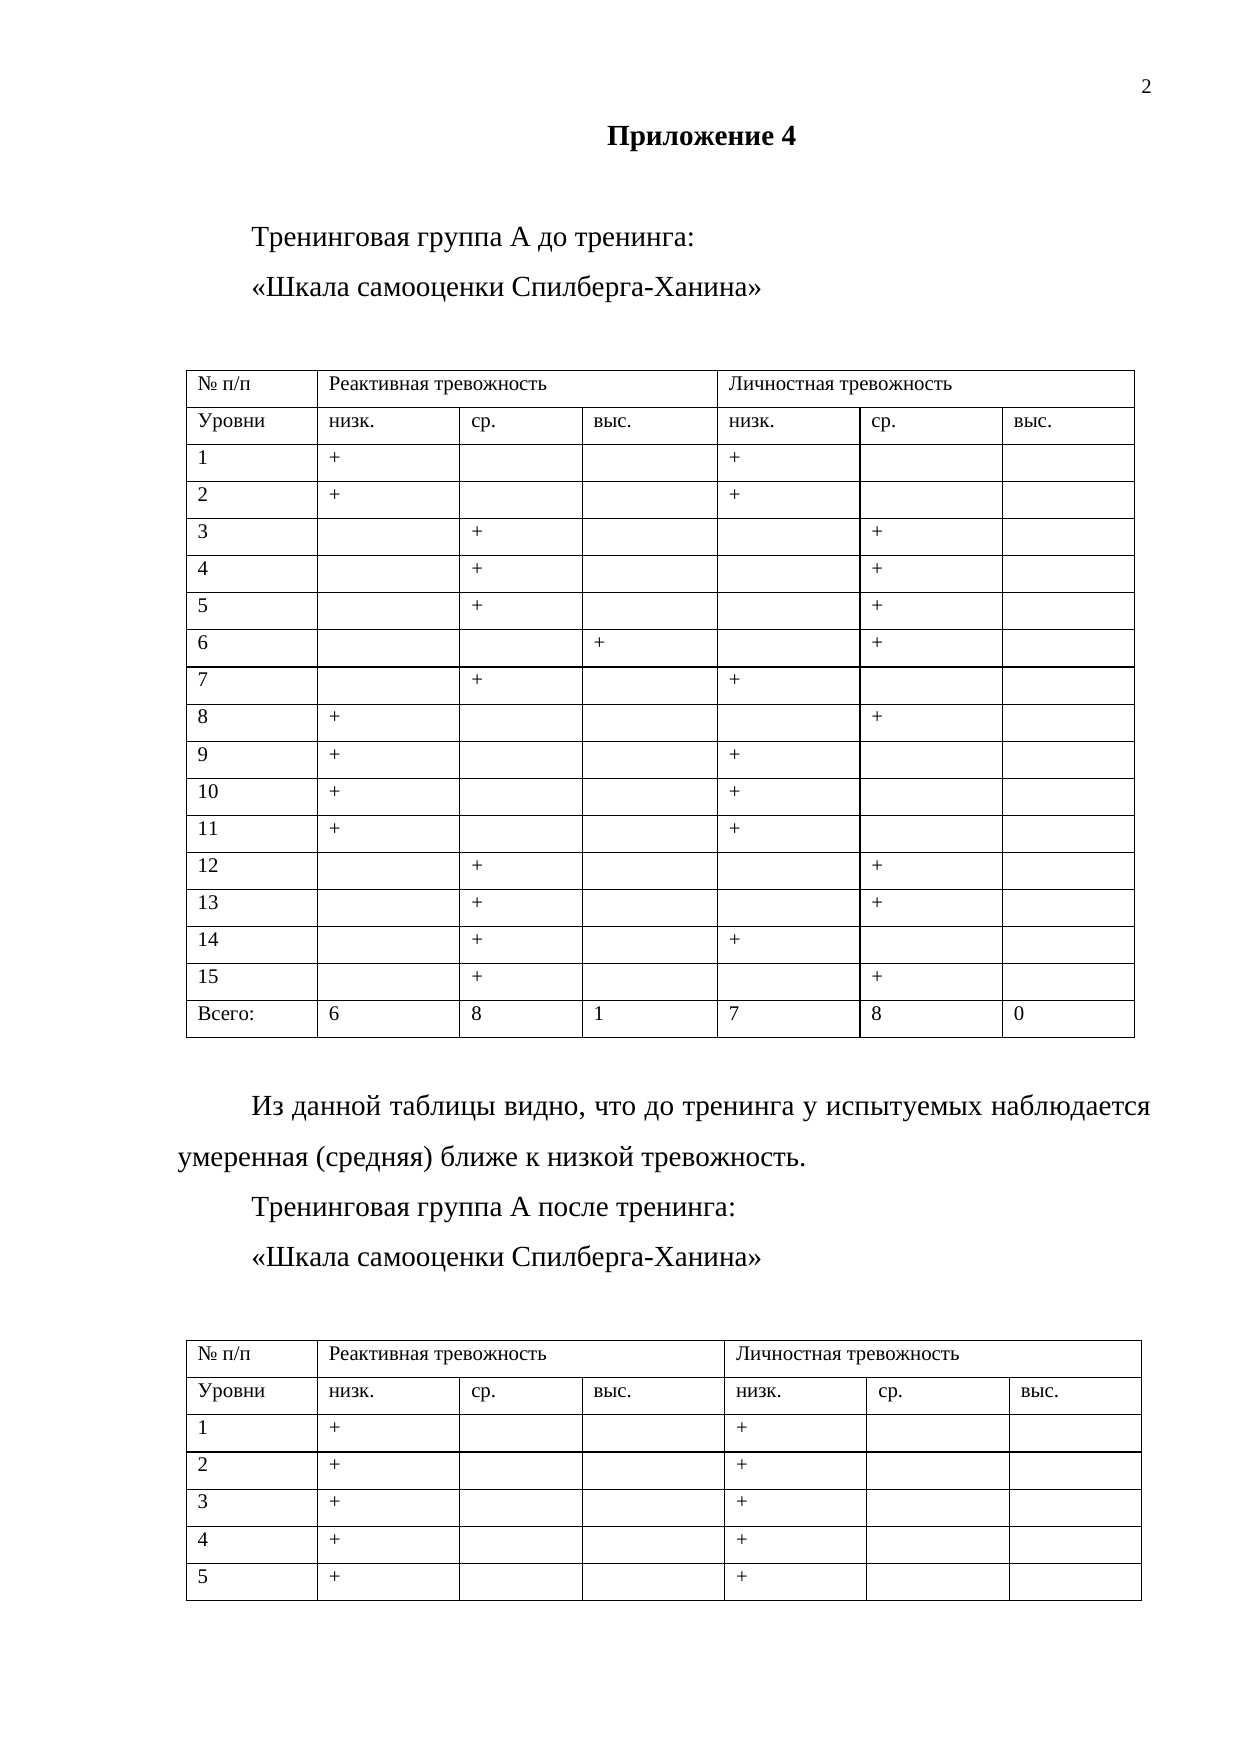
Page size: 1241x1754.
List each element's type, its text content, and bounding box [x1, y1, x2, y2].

table_cell 2 [187, 482, 317, 518]
table_cell [861, 668, 1002, 703]
table_cell [460, 482, 582, 518]
text Приложение 4 [177, 118, 1152, 152]
table_cell + [861, 556, 1002, 592]
table_cell + [718, 779, 859, 815]
table_cell 8 [861, 1001, 1002, 1037]
table_cell [460, 1490, 582, 1526]
table_cell + [861, 630, 1002, 666]
table_cell 8 [460, 1001, 582, 1037]
table_cell [718, 853, 859, 889]
table_cell [583, 779, 717, 815]
table_cell [460, 816, 582, 852]
table_cell 2 [187, 1453, 317, 1488]
table_cell [1003, 779, 1134, 815]
table_cell [867, 1527, 1009, 1563]
table_cell + [318, 1527, 459, 1563]
table_cell 7 [187, 668, 317, 703]
table_cell [1003, 853, 1134, 889]
table_cell [318, 853, 459, 889]
table_cell ср. [460, 1378, 582, 1414]
table_cell выс. [1003, 408, 1134, 444]
table_cell [861, 927, 1002, 963]
table_cell + [318, 816, 459, 852]
table_cell [718, 519, 859, 555]
table_cell [861, 445, 1002, 481]
table_cell 13 [187, 890, 317, 926]
table_cell ср. [861, 408, 1002, 444]
table_cell 5 [187, 1564, 317, 1600]
table_cell [583, 927, 717, 963]
table_cell [583, 556, 717, 592]
table_cell 0 [1003, 1001, 1134, 1037]
table_cell + [725, 1490, 866, 1526]
table_cell Уровни [187, 408, 317, 444]
table_cell + [861, 890, 1002, 926]
table_cell + [460, 593, 582, 629]
table_cell + [460, 927, 582, 963]
table_cell [460, 705, 582, 741]
table_cell [1010, 1527, 1141, 1563]
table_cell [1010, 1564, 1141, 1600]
table_cell [867, 1490, 1009, 1526]
table_cell ср. [460, 408, 582, 444]
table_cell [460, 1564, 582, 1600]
table_cell 4 [187, 556, 317, 592]
table_cell 6 [187, 630, 317, 666]
table_cell 10 [187, 779, 317, 815]
table_cell + [318, 1490, 459, 1526]
table_cell + [583, 630, 717, 666]
table_cell + [460, 890, 582, 926]
table_cell [1003, 705, 1134, 741]
table_cell + [718, 742, 859, 778]
table_cell + [460, 853, 582, 889]
table_cell + [460, 556, 582, 592]
table_cell [460, 779, 582, 815]
table_cell [867, 1415, 1009, 1451]
table_header Личностная тревожность [725, 1341, 1141, 1377]
table_cell [318, 519, 459, 555]
table_cell + [318, 445, 459, 481]
table_cell [460, 1527, 582, 1563]
table_cell 15 [187, 964, 317, 1000]
table_cell 14 [187, 927, 317, 963]
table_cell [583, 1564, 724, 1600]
table_cell [861, 742, 1002, 778]
table_cell низк. [718, 408, 859, 444]
table_cell [1003, 482, 1134, 518]
table_cell [718, 890, 859, 926]
table_cell [1003, 927, 1134, 963]
table_cell [1003, 519, 1134, 555]
table_cell 1 [583, 1001, 717, 1037]
table_cell [1003, 890, 1134, 926]
table_cell низк. [318, 408, 459, 444]
table_header № п/п [187, 1341, 317, 1377]
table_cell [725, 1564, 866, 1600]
table_cell 3 [187, 519, 317, 555]
table_cell + [460, 964, 582, 1000]
table_cell [1003, 816, 1134, 852]
table_cell [460, 630, 582, 666]
table_cell [583, 742, 717, 778]
table_cell + [718, 816, 859, 852]
table_cell 1 [187, 1415, 317, 1451]
table_cell [1003, 593, 1134, 629]
table_cell [1010, 1490, 1141, 1526]
table_cell [1003, 556, 1134, 592]
table_cell 11 [187, 816, 317, 852]
table_header Личностная тревожность [718, 371, 1134, 407]
table_cell 9 [187, 742, 317, 778]
table_cell [861, 482, 1002, 518]
table_header Реактивная тревожность [318, 371, 717, 407]
table_cell [583, 1415, 724, 1451]
table_cell + [318, 705, 459, 741]
table_cell [583, 964, 717, 1000]
table_cell [583, 705, 717, 741]
table_cell Всего: [187, 1001, 317, 1037]
table_cell + [861, 519, 1002, 555]
table_cell + [718, 668, 859, 703]
table_cell [583, 482, 717, 518]
table_cell [583, 668, 717, 703]
table_cell + [318, 482, 459, 518]
table_cell + [725, 1527, 866, 1563]
table_cell [861, 816, 1002, 852]
table_cell [583, 519, 717, 555]
table_cell выс. [583, 1378, 724, 1414]
table_cell [718, 964, 859, 1000]
table_cell + [718, 927, 859, 963]
text «Шкала самооценки Спилберга-Ханина» [177, 1239, 1152, 1273]
table_cell [1010, 1415, 1141, 1451]
table_cell [583, 816, 717, 852]
table_cell [861, 779, 1002, 815]
table_cell 3 [187, 1490, 317, 1526]
table_cell + [318, 742, 459, 778]
table_cell [718, 556, 859, 592]
table_cell [460, 742, 582, 778]
table_cell [718, 705, 859, 741]
table_cell Уровни [187, 1378, 317, 1414]
table_cell [1010, 1453, 1141, 1488]
table_cell [583, 1527, 724, 1563]
table_cell [1003, 445, 1134, 481]
table_cell [460, 445, 582, 481]
table_cell [460, 1453, 582, 1488]
table_cell [318, 668, 459, 703]
text Тренинговая группа А до тренинга: [177, 219, 1152, 252]
table_cell + [861, 593, 1002, 629]
table_cell [318, 593, 459, 629]
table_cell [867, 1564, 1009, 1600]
table_cell [1003, 964, 1134, 1000]
table_cell [583, 445, 717, 481]
table_cell + [318, 1453, 459, 1488]
table_cell [583, 1490, 724, 1526]
table_cell 12 [187, 853, 317, 889]
table_cell 6 [318, 1001, 459, 1037]
table_header Реактивная тревожность [318, 1341, 724, 1377]
table_cell + [460, 519, 582, 555]
table_cell + [861, 705, 1002, 741]
text «Шкала самооценки Спилберга-Ханина» [177, 269, 1152, 303]
table_cell выс. [1010, 1378, 1141, 1414]
table_cell [583, 890, 717, 926]
table_cell 1 [187, 445, 317, 481]
table_cell + [718, 445, 859, 481]
table_cell [318, 630, 459, 666]
table_cell [318, 927, 459, 963]
table_cell низк. [318, 1378, 459, 1414]
table_cell [583, 853, 717, 889]
table_cell + [318, 779, 459, 815]
table_cell низк. [725, 1378, 866, 1414]
table_cell [1003, 742, 1134, 778]
text Тренинговая группа А после тренинга: [177, 1189, 1152, 1223]
table_cell 7 [718, 1001, 859, 1037]
table_cell + [318, 1415, 459, 1451]
table_cell + [460, 668, 582, 703]
table_header № п/п [187, 371, 317, 407]
table_cell 5 [187, 593, 317, 629]
table_cell + [725, 1453, 866, 1488]
table_cell + [725, 1415, 866, 1451]
table_cell + [861, 964, 1002, 1000]
table_cell [318, 964, 459, 1000]
table_cell + [861, 853, 1002, 889]
table_cell [1003, 668, 1134, 703]
table_cell [318, 890, 459, 926]
table_cell [583, 1453, 724, 1488]
table_cell [318, 556, 459, 592]
text Из данной таблицы видно, что до тренинга у испытуемых наблюдается умеренная (средняя) ближе к низкой тревожность. [177, 1088, 1152, 1172]
table_cell [718, 630, 859, 666]
table_cell 4 [187, 1527, 317, 1563]
table_cell [460, 1415, 582, 1451]
table_cell + [718, 482, 859, 518]
table_cell выс. [583, 408, 717, 444]
table_cell + [318, 1564, 459, 1600]
table_cell [867, 1453, 1009, 1488]
table_cell [583, 593, 717, 629]
table_cell 8 [187, 705, 317, 741]
table_cell [1003, 630, 1134, 666]
table_cell [718, 593, 859, 629]
table_cell ср. [867, 1378, 1009, 1414]
